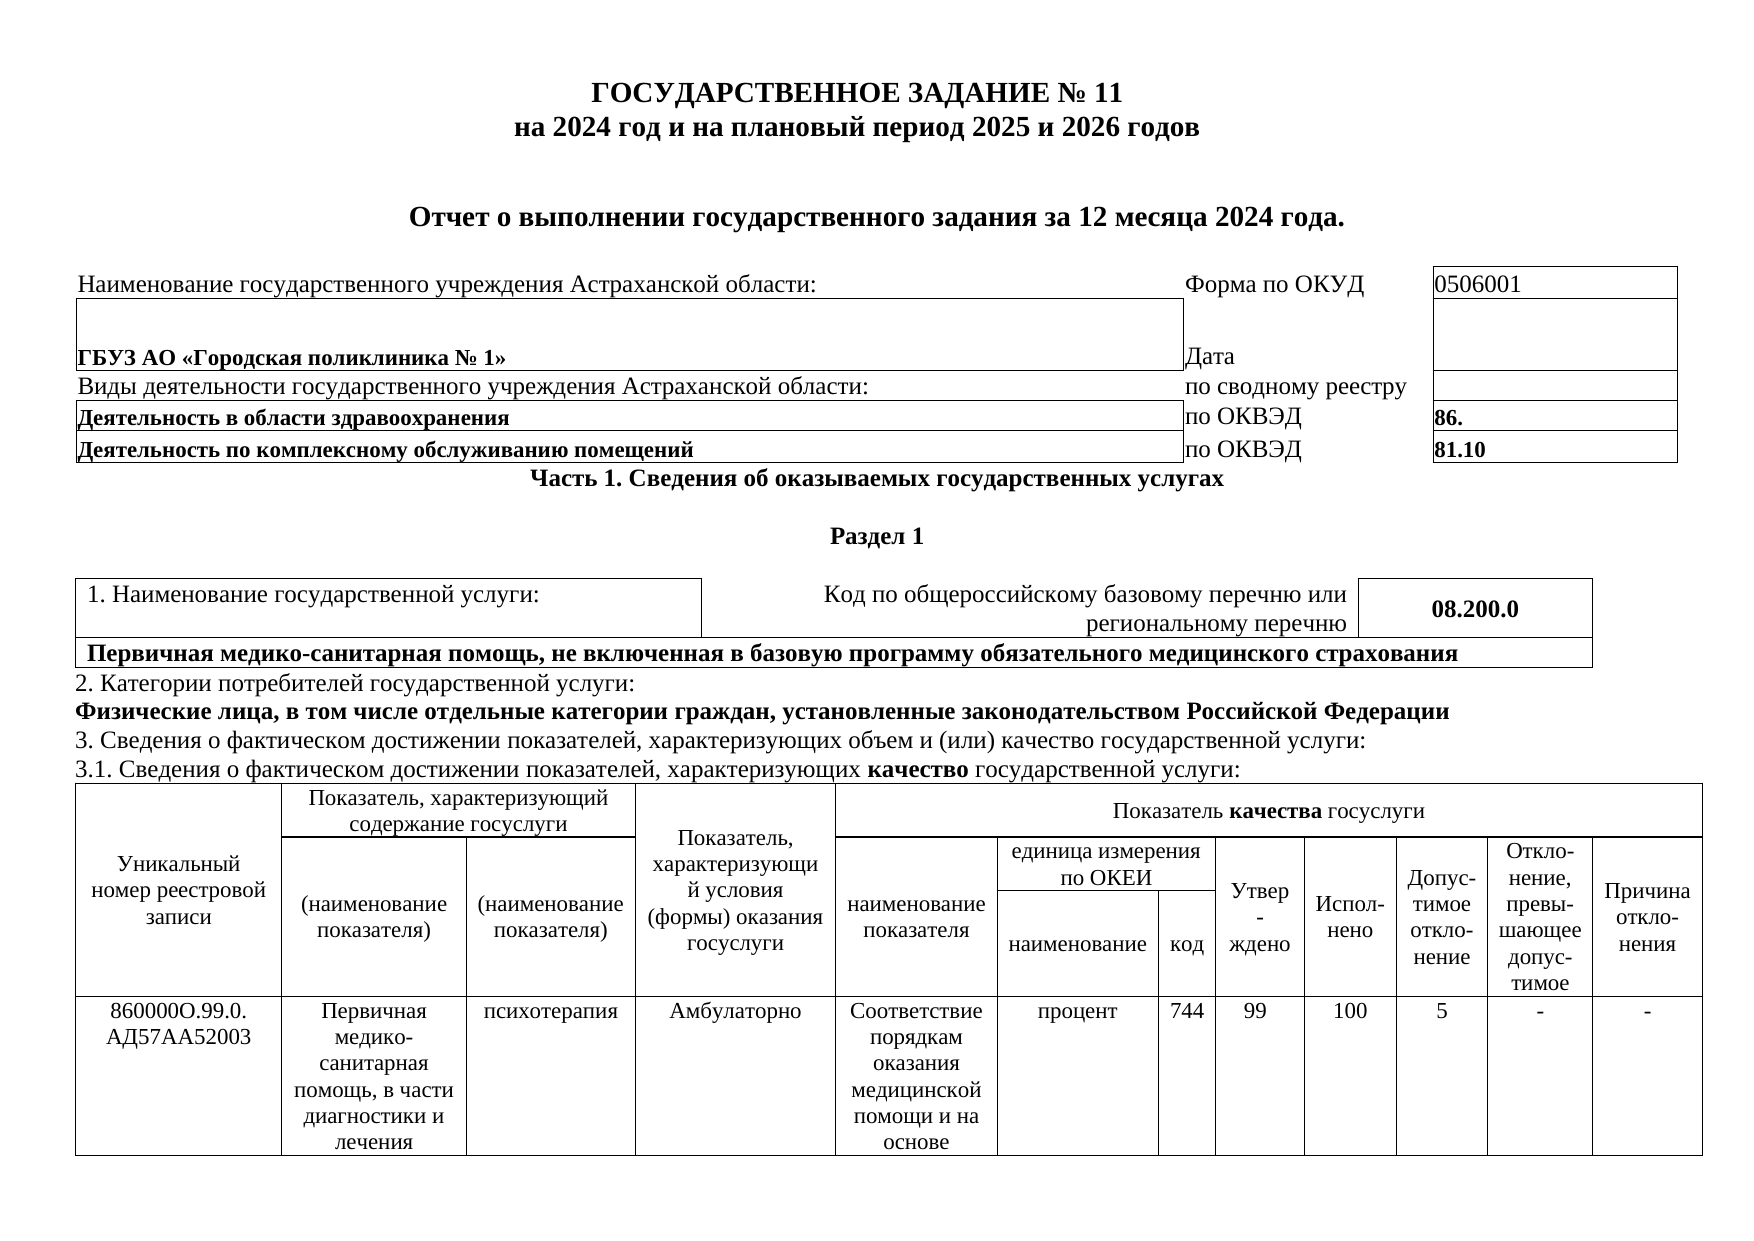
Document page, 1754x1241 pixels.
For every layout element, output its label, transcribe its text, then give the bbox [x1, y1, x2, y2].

table_cell Виды деятельности государственного учреждения Астраханской области: [76, 371, 1184, 400]
table_header Наименование государственного учреждения Астраханской области: [76, 266, 1184, 298]
table_cell Утвер-ждено [1216, 838, 1304, 996]
table_cell Причина откло-нения [1593, 838, 1702, 996]
table_cell 5 [1397, 997, 1487, 1155]
table_header Показатель, характеризующий условия (формы) оказания госуслуги [636, 784, 835, 996]
table_cell психотерапия [467, 997, 635, 1155]
table_cell по ОКВЭД [1184, 430, 1433, 462]
table_header 1. Наименование государственной услуги: [76, 579, 701, 637]
table_cell - [1488, 997, 1592, 1155]
table_cell [1434, 299, 1677, 370]
table_header Показатель качества госуслуги [836, 784, 1702, 836]
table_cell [836, 997, 997, 1155]
table_cell (наименование показателя) [282, 838, 466, 996]
table_header Уникальный номер реестровой записи [76, 784, 281, 996]
table_cell Амбулаторно [636, 997, 835, 1155]
table_cell 99 [1216, 997, 1304, 1155]
table_cell единица измерения по ОКЕИ [998, 838, 1215, 890]
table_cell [282, 997, 466, 1155]
table_cell Испол-нено [1305, 838, 1396, 996]
text 3.1. Сведения о фактическом достижении показателей, характеризующих качество государственной услуги: [75, 754, 1679, 783]
table_cell наименование [998, 891, 1158, 996]
table_header 0506001 [1434, 267, 1677, 298]
text Раздел 1 [75, 521, 1679, 549]
text 2. Категории потребителей государственной услуги: [75, 668, 1679, 696]
table_cell Деятельность в области здравоохранения [77, 401, 1183, 430]
text ГОСУДАРСТВЕННОЕ ЗАДАНИЕ № 11 на 2024 год и на плановый период 2025 и 2026 годов [75, 75, 1639, 143]
text 3. Сведения о фактическом достижении показателей, характеризующих объем и (или) качество государственной услуги: [75, 725, 1679, 754]
table_cell - [1593, 997, 1702, 1155]
table_cell Деятельность по комплексному обслуживанию помещений [77, 431, 1183, 462]
table_cell Дата [1184, 298, 1433, 370]
text Часть 1. Сведения об оказываемых государственных услугах [75, 463, 1679, 492]
table_cell Первичная медико-санитарная помощь, не включенная в базовую программу обязательного медицинского страхования [76, 638, 1592, 667]
table_cell (наименование показателя) [467, 838, 635, 996]
text Отчет о выполнении государственного задания за 12 месяца 2024 года. [75, 199, 1679, 232]
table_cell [76, 997, 281, 1155]
table_cell 100 [1305, 997, 1396, 1155]
text Физические лица, в том числе отдельные категории граждан, установленные законодательством Российской Федерации [75, 696, 1679, 725]
table_cell 81.10 [1434, 431, 1677, 462]
table_header 08.200.0 [1359, 579, 1592, 637]
table_cell Допус-тимое откло-нение [1397, 838, 1487, 996]
table_header Форма по ОКУД [1184, 266, 1433, 298]
table_cell код [1159, 891, 1215, 996]
table_cell [1434, 371, 1677, 400]
table_header Код по общероссийскому базовому перечню или региональному перечню [702, 578, 1358, 637]
table_cell Откло-нение, превы-шающее допус-тимое [1488, 838, 1592, 996]
table_cell по ОКВЭД [1184, 400, 1433, 430]
table_cell процент [998, 997, 1158, 1155]
table_cell 86. [1434, 401, 1677, 430]
table_header Показатель, характеризующий содержание госуслуги [282, 784, 635, 836]
table_cell 744 [1159, 997, 1215, 1155]
table_cell наименование показателя [836, 838, 997, 996]
table_cell по сводному реестру [1184, 370, 1433, 400]
table_cell ГБУЗ АО «Городская поликлиника № 1» [77, 299, 1183, 370]
